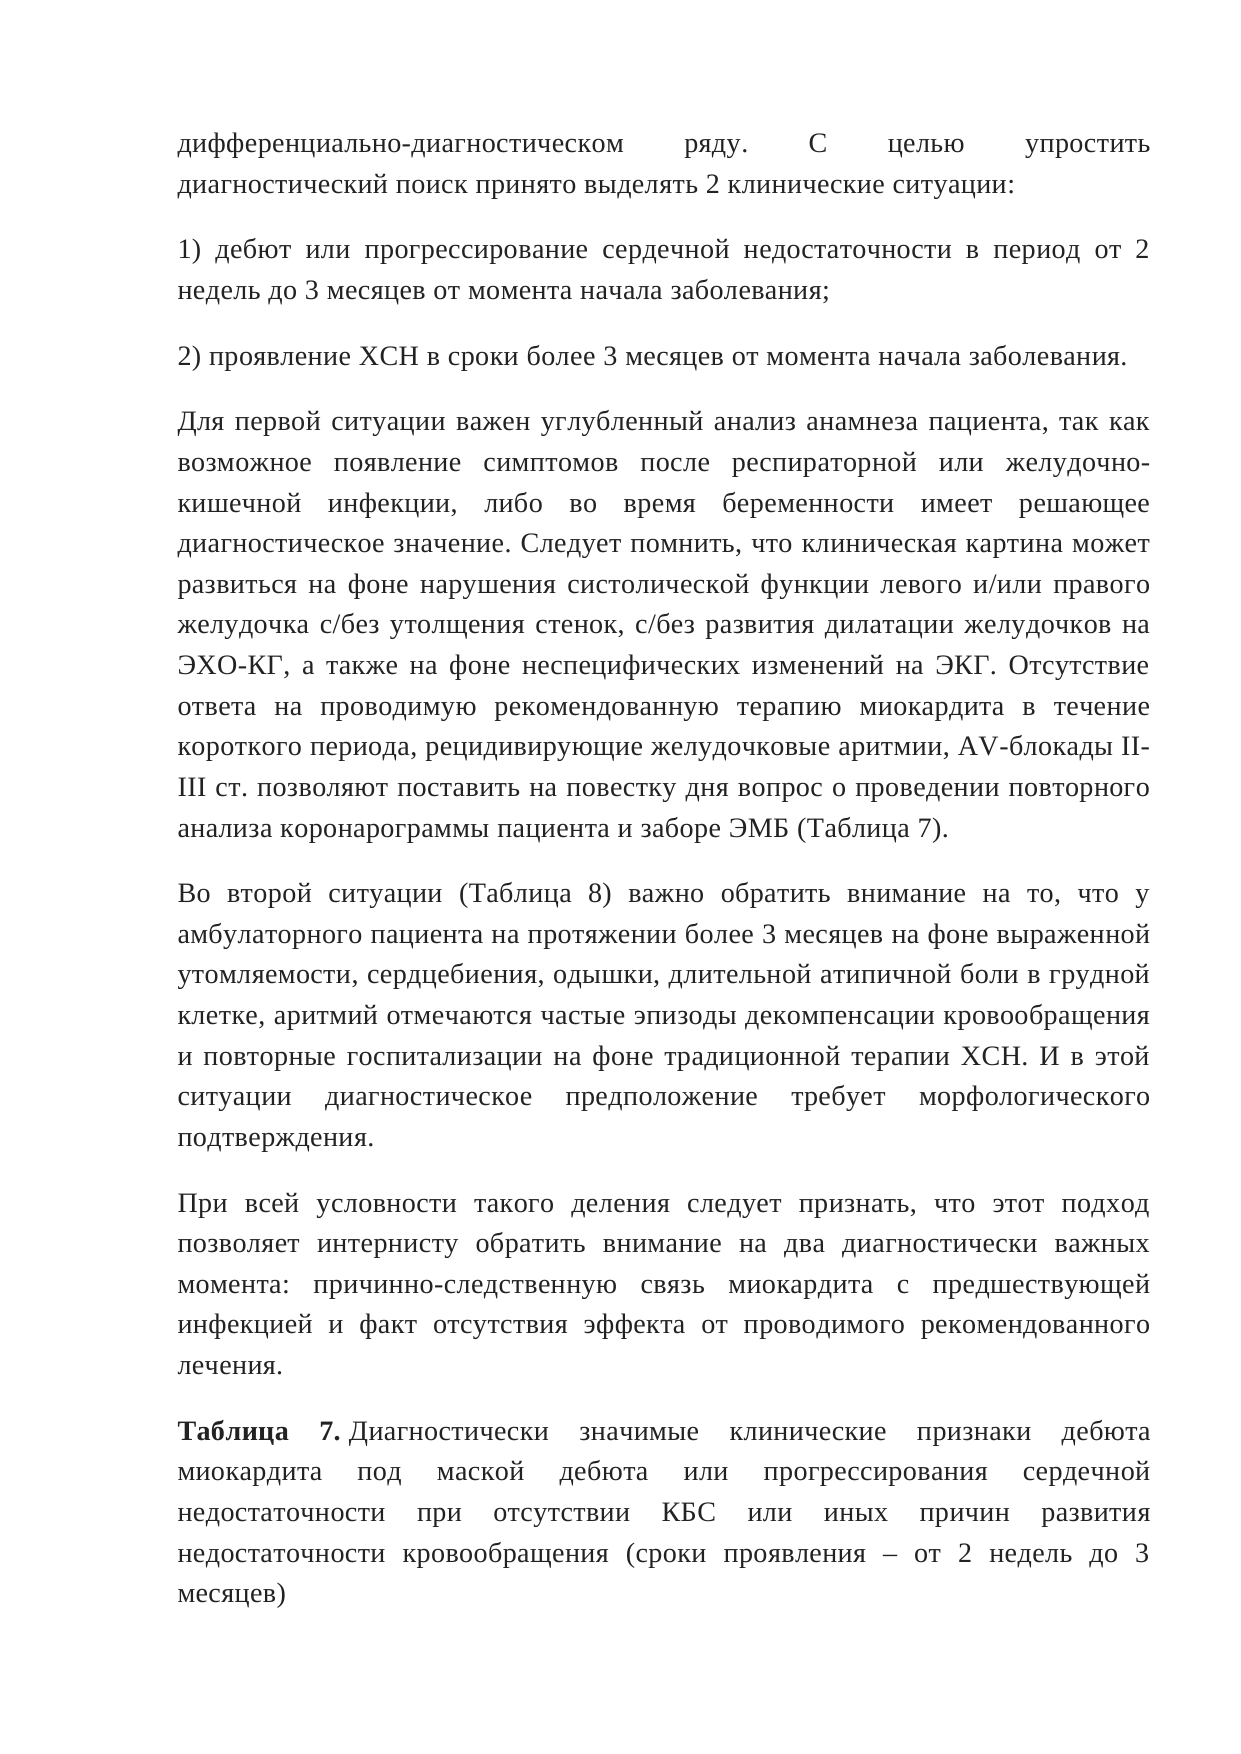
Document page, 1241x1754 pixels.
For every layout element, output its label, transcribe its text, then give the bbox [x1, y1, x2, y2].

text Для первой ситуации важен углубленный анализ анамнеза пациента, так как возможное появление симптомов после респираторной или желудочно-кишечной инфекции, либо во время беременности имеет решающее диагностическое значение. Следует помнить, что клиническая картина может развиться на фоне нарушения систолической функции левого и/или правого желудочка с/без утолщения стенок, с/без развития дилатации желудочков на ЭХО-КГ, а также на фоне неспецифических изменений на ЭКГ. Отсутствие ответа на проводимую рекомендованную терапию миокардита в течение короткого периода, рецидивирующие желудочковые аритмии, AV-блокады II-III ст. позволяют поставить на повестку дня вопрос о проведении повторного анализа коронарограммы пациента и заборе ЭМБ (Таблица 7). [177, 396, 1152, 843]
text 2) проявление ХСН в сроки более 3 месяцев от момента начала заболевания. [177, 331, 1152, 371]
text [177, 118, 1152, 199]
text 1) дебют или прогрессирование сердечной недостаточности в период от 2 недель до 3 месяцев от момента начала заболевания; [177, 224, 1152, 306]
text При всей условности такого деления следует признать, что этот подход позволяет интернисту обратить внимание на два диагностически важных момента: причинно-следственную связь миокардита с предшествующей инфекцией и факт отсутствия эффекта от проводимого рекомендованного лечения. [177, 1177, 1152, 1381]
text Таблица 7. Диагностически значимые клинические признаки дебюта миокардита под маской дебюта или прогрессирования сердечной недостаточности при отсутствии КБС или иных причин развития недостаточности кровообращения (сроки проявления – от 2 недель до 3 месяцев) [177, 1406, 1152, 1609]
text Во второй ситуации (Таблица 8) важно обратить внимание на то, что у амбулаторного пациента на протяжении более 3 месяцев на фоне выраженной утомляемости, сердцебиения, одышки, длительной атипичной боли в грудной клетке, аритмий отмечаются частые эпизоды декомпенсации кровообращения и повторные госпитализации на фоне традиционной терапии ХСН. И в этой ситуации диагностическое предположение требует морфологического подтверждения. [177, 868, 1152, 1152]
